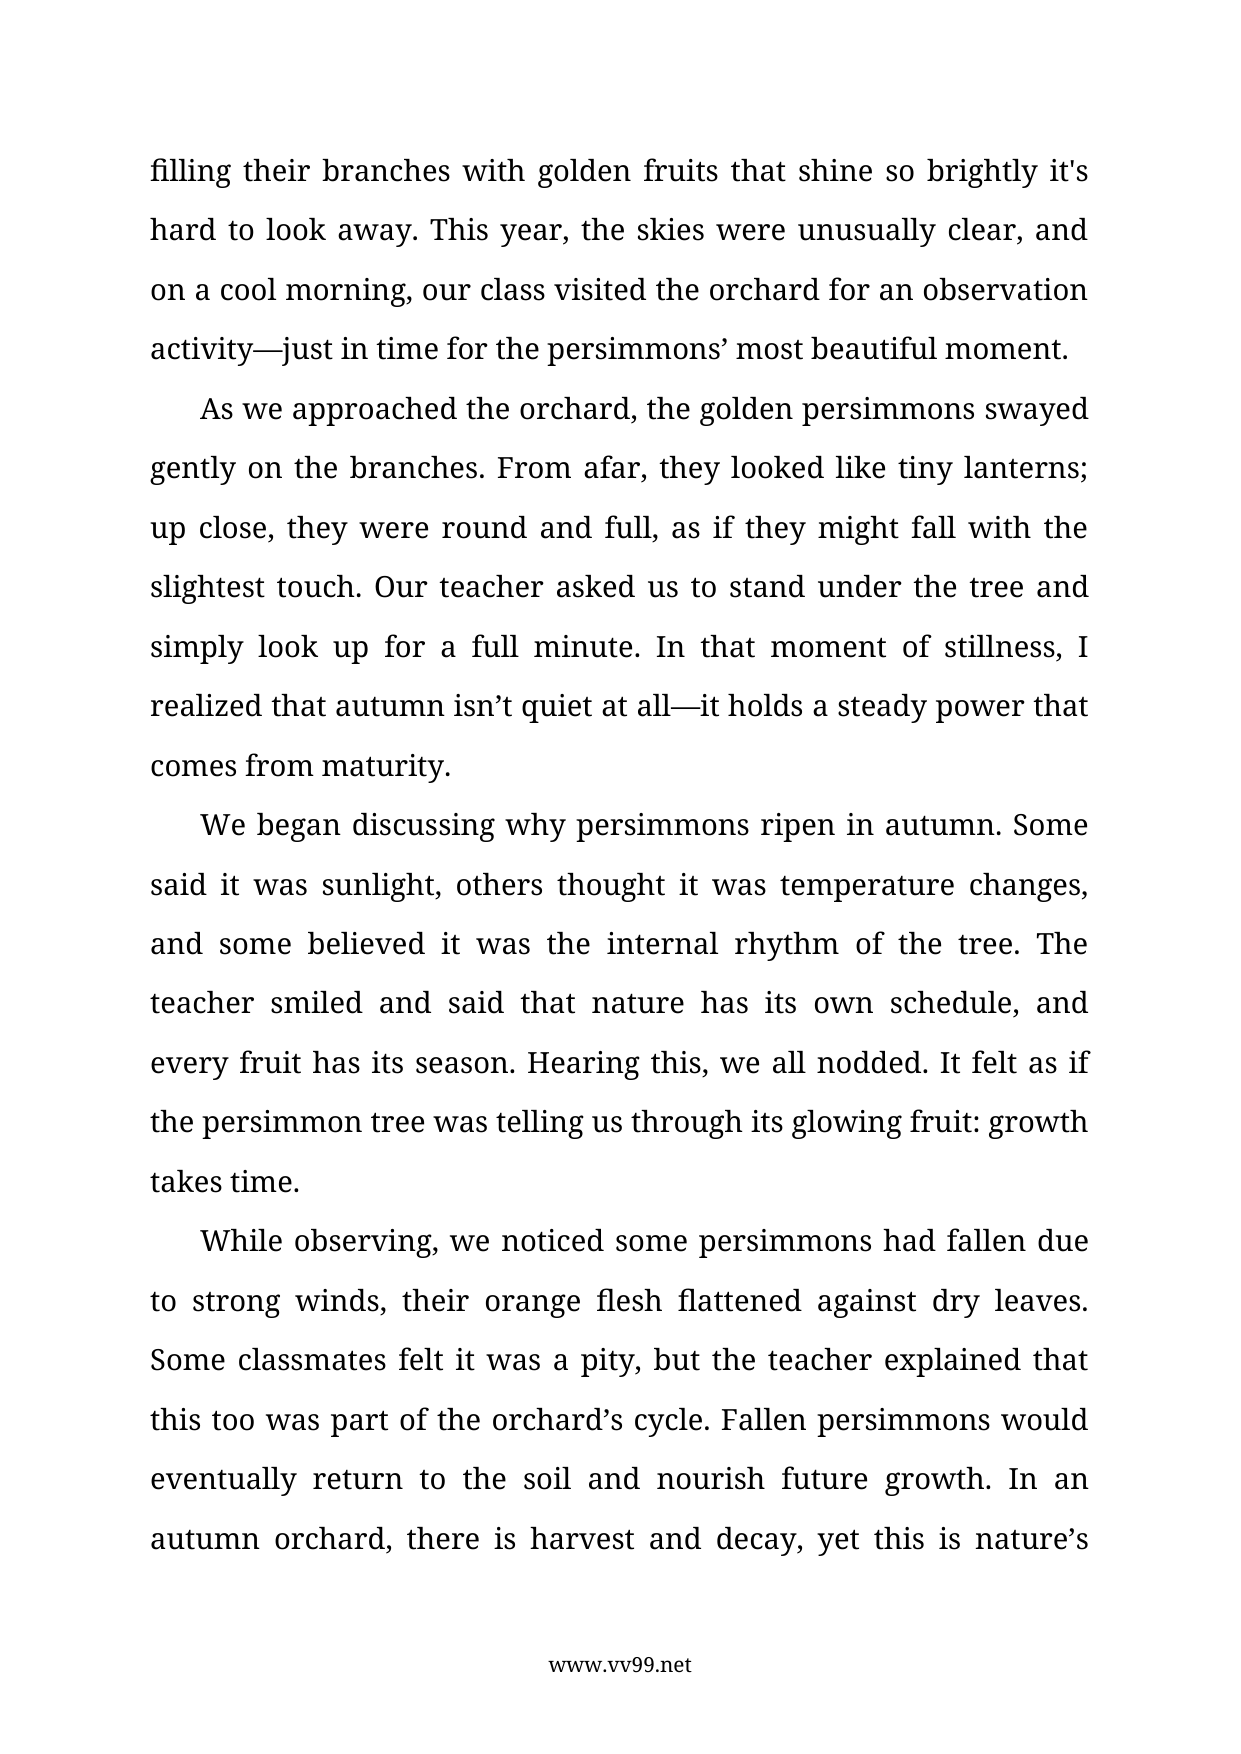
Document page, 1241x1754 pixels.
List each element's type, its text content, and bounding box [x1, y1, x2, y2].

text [150, 150, 1090, 368]
text As we approached the orchard, the golden persimmons swayed gently on the branches. From afar, they looked like tiny lanterns; up close, they were round and full, as if they might fall with the slightest touch. Our teacher asked us to stand under the tree and simply look up for a full minute. In that moment of stillness, I realized that autumn isn’t quiet at all—it holds a steady power that comes from maturity. [150, 388, 1090, 784]
text We began discussing why persimmons ripen in autumn. Some said it was sunlight, others thought it was temperature changes, and some believed it was the internal rhythm of the tree. The teacher smiled and said that nature has its own schedule, and every fruit has its season. Hearing this, we all nodded. It felt as if the persimmon tree was telling us through its glowing fruit: growth takes time. [150, 804, 1090, 1201]
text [150, 1221, 1090, 1558]
